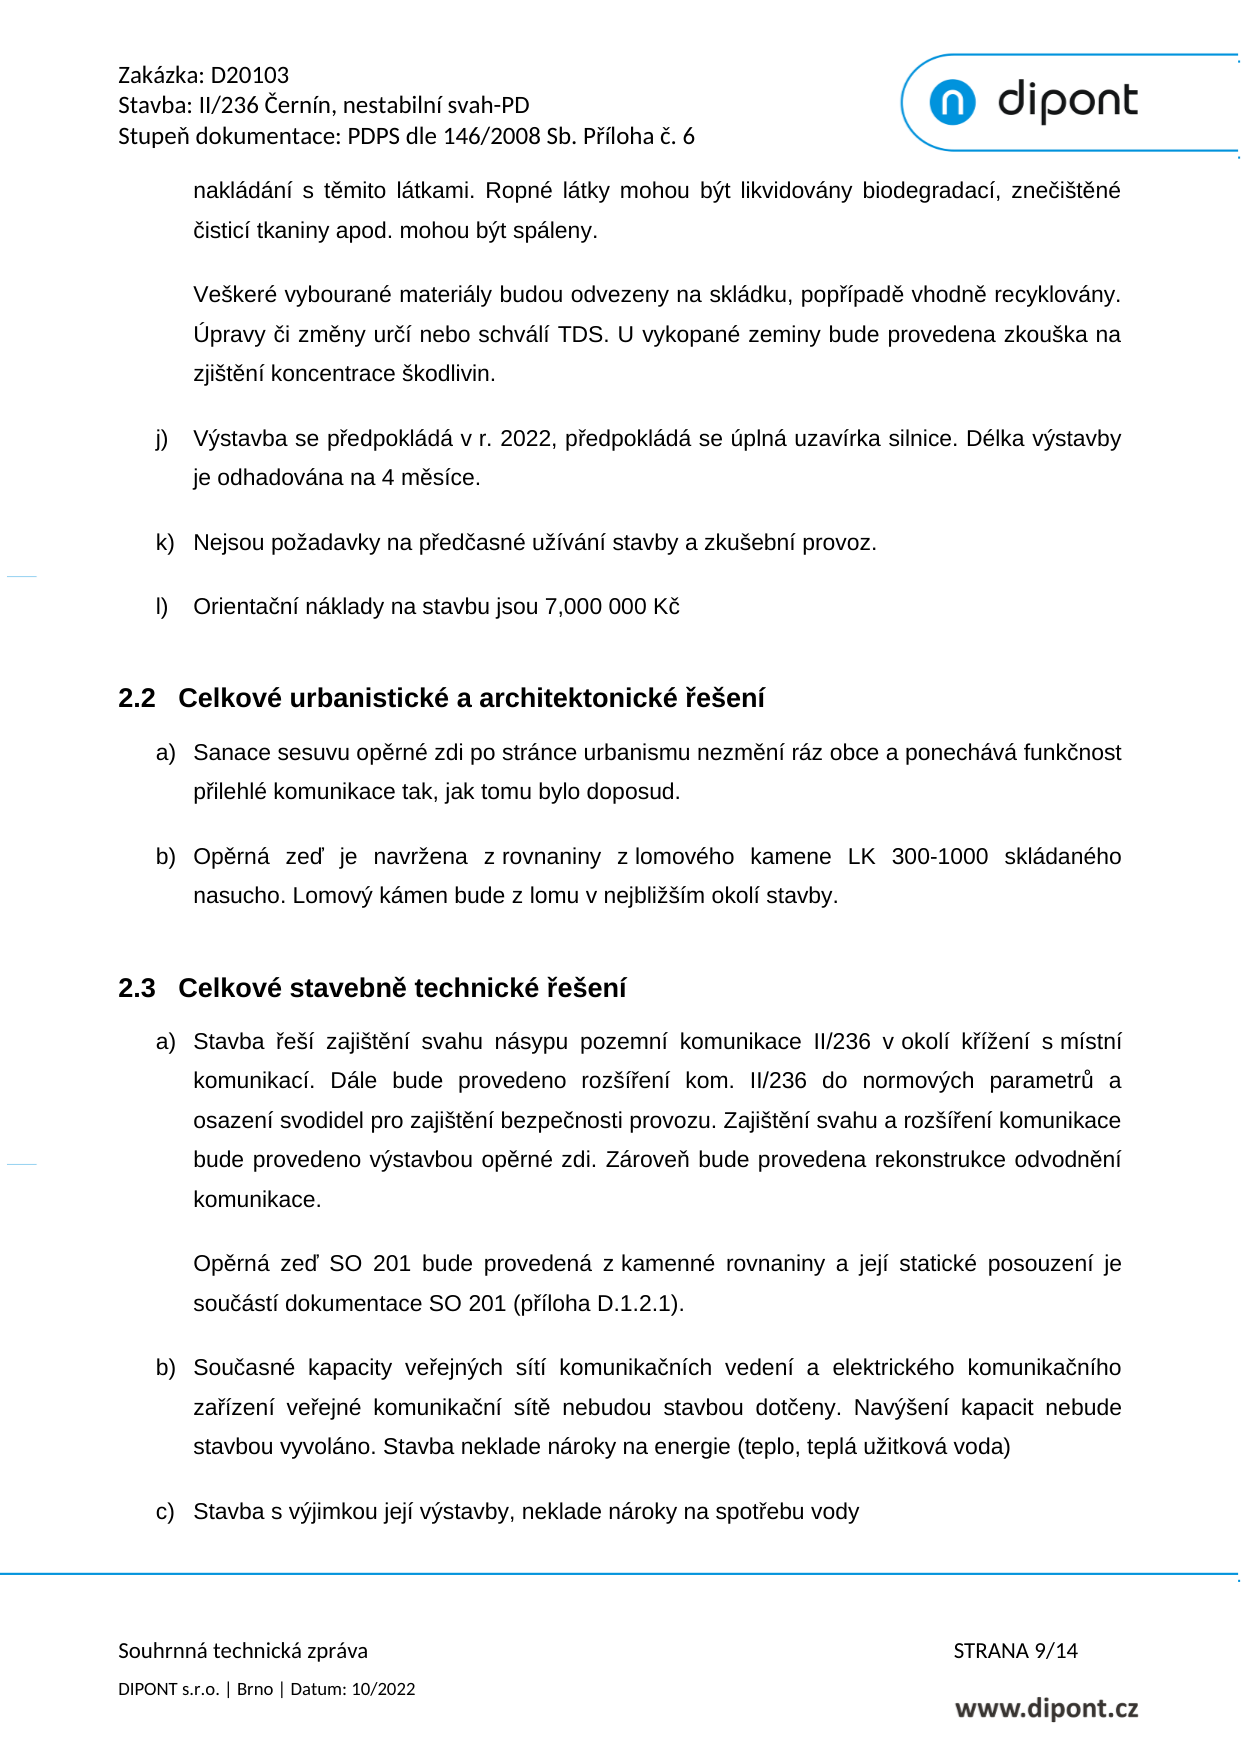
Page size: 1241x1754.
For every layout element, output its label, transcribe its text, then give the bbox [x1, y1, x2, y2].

list Současné kapacity veřejných sítí komunikačních vedení a elektrického komunikačního zařízení veřejné komunikační sítě nebudou stavbou dotčeny. Navýšení kapacit nebude stavbou vyvoláno. Stavba neklade nároky na energie (teplo, teplá užitková voda) [156, 1354, 1122, 1459]
list Nejsou požadavky na předčasné užívání stavby a zkušební provoz. [156, 528, 1122, 555]
list Orientační náklady na stavbu jsou 7,000 000 Kč [156, 593, 1122, 619]
subtitle Celkové stavebně technické řešení [118, 972, 1122, 1003]
list Sanace sesuvu opěrné zdi po stránce urbanismu nezmění ráz obce a ponechává funkčnost přilehlé komunikace tak, jak tomu bylo doposud. [156, 739, 1122, 804]
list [193, 177, 1122, 243]
list Opěrná zeď je navržena z rovnaniny z lomového kamene LK 300-1000 skládaného nasucho. Lomový kámen bude z lomu v nejbližším okolí stavby. [156, 843, 1122, 908]
picture [0, 0, 1241, 1754]
list Veškeré vybourané materiály budou odvezeny na skládku, popřípadě vhodně recyklovány. Úpravy či změny určí nebo schválí TDS. U vykopané zeminy bude provedena zkouška na zjištění koncentrace škodlivin. [193, 281, 1122, 386]
list Opěrná zeď SO 201 bude provedená z kamenné rovnaniny a její statické posouzení je součástí dokumentace SO 201 (příloha D.1.2.1). [193, 1250, 1122, 1316]
list Výstavba se předpokládá v r. 2022, předpokládá se úplná uzavírka silnice. Délka výstavby je odhadována na 4 měsíce. [156, 424, 1122, 490]
subtitle Celkové urbanistické a architektonické řešení [118, 682, 1122, 714]
list Stavba řeší zajištění svahu násypu pozemní komunikace II/236 v okolí křížení s místní komunikací. Dále bude provedeno rozšíření kom. II/236 do normových parametrů a osazení svodidel pro zajištění bezpečnosti provozu. Zajištění svahu a rozšíření komunikace bude provedeno výstavbou opěrné zdi. Zároveň bude provedena rekonstrukce odvodnění komunikace. [156, 1028, 1122, 1212]
list Stavba s výjimkou její výstavby, neklade nároky na spotřebu vody [156, 1498, 1122, 1524]
